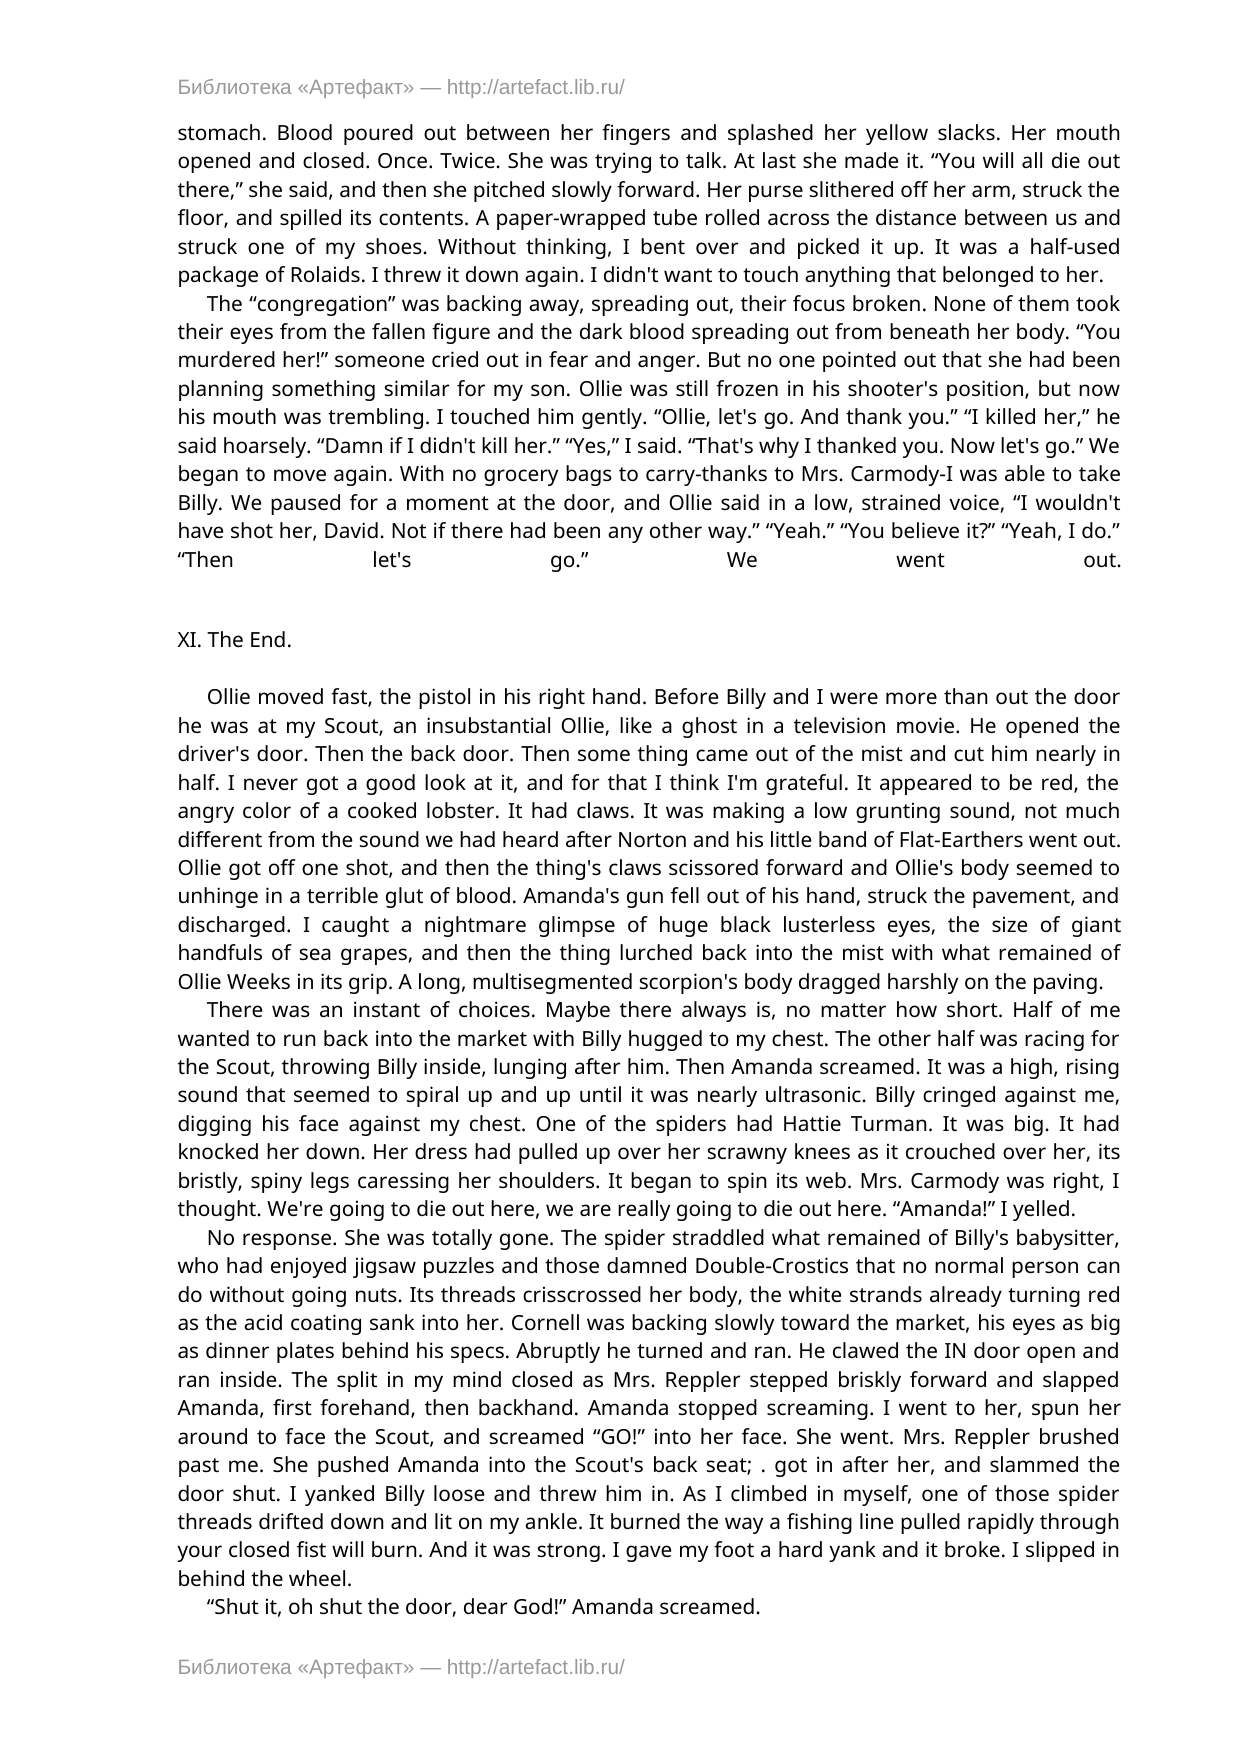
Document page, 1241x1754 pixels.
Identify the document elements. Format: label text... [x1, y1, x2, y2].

text “Shut it, oh shut the door, dear God!” Amanda screamed. [177, 1592, 1122, 1621]
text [177, 118, 1122, 289]
text No response. She was totally gone. The spider straddled what remained of Billy's babysitter, who had enjoyed jigsaw puzzles and those damned Double-Crostics that no normal person can do without going nuts. Its threads crisscrossed her body, the white strands already turning red as the acid coating sank into her. Cornell was backing slowly toward the market, his eyes as big as dinner plates behind his specs. Abruptly he turned and ran. He clawed the IN door open and ran inside. The split in my mind closed as Mrs. Reppler stepped briskly forward and slapped Amanda, first forehand, then backhand. Amanda stopped screaming. I went to her, spun her around to face the Scout, and screamed “GO!” into her face. She went. Mrs. Reppler brushed past me. She pushed Amanda into the Scout's back seat; . got in after her, and slammed the door shut. I yanked Billy loose and threw him in. As I climbed in myself, one of those spider threads drifted down and lit on my ankle. It burned the way a fishing line pulled rapidly through your closed fist will burn. And it was strong. I gave my foot a hard yank and it broke. I slipped in behind the wheel. [177, 1223, 1122, 1592]
text There was an instant of choices. Maybe there always is, no matter how short. Half of me wanted to run back into the market with Billy hugged to my chest. The other half was racing for the Scout, throwing Billy inside, lunging after him. Then Amanda screamed. It was a high, rising sound that seemed to spiral up and up until it was nearly ultrasonic. Billy cringed against me, digging his face against my chest. One of the spiders had Hattie Turman. It was big. It had knocked her down. Her dress had pulled up over her scrawny knees as it crouched over her, its bristly, spiny legs caressing her shoulders. It began to spin its web. Mrs. Carmody was right, I thought. We're going to die out here, we are really going to die out here. “Amanda!” I yelled. [177, 995, 1122, 1223]
text Ollie moved fast, the pistol in his right hand. Before Billy and I were more than out the door he was at my Scout, an insubstantial Ollie, like a ghost in a television movie. He opened the driver's door. Then the back door. Then some thing came out of the mist and cut him nearly in half. I never got a good look at it, and for that I think I'm grateful. It appeared to be red, the angry color of a cooked lobster. It had claws. It was making a low grunting sound, not much different from the sound we had heard after Norton and his little band of Flat-Earthers went out. Ollie got off one shot, and then the thing's claws scissored forward and Ollie's body seemed to unhinge in a terrible glut of blood. Amanda's gun fell out of his hand, struck the pavement, and discharged. I caught a nightmare glimpse of huge black lusterless eyes, the size of giant handfuls of sea grapes, and then the thing lurched back into the mist with what remained of Ollie Weeks in its grip. A long, multisegmented scorpion's body dragged harshly on the paving. [177, 682, 1122, 995]
text XI. The End. [177, 626, 1122, 654]
text The “congregation” was backing away, spreading out, their focus broken. None of them took their eyes from the fallen figure and the dark blood spreading out from beneath her body. “You murdered her!” someone cried out in fear and anger. But no one pointed out that she had been planning something similar for my son. Ollie was still frozen in his shooter's position, but now his mouth was trembling. I touched him gently. “Ollie, let's go. And thank you.” “I killed her,” he said hoarsely. “Damn if I didn't kill her.” “Yes,” I said. “That's why I thanked you. Now let's go.” We began to move again. With no grocery bags to carry-thanks to Mrs. Carmody-I was able to take Billy. We paused for a moment at the door, and Ollie said in a low, strained voice, “I wouldn't have shot her, David. Not if there had been any other way.” “Yeah.” “You believe it?” “Yeah, I do.” “Then let's go.” We went out. [177, 289, 1122, 626]
